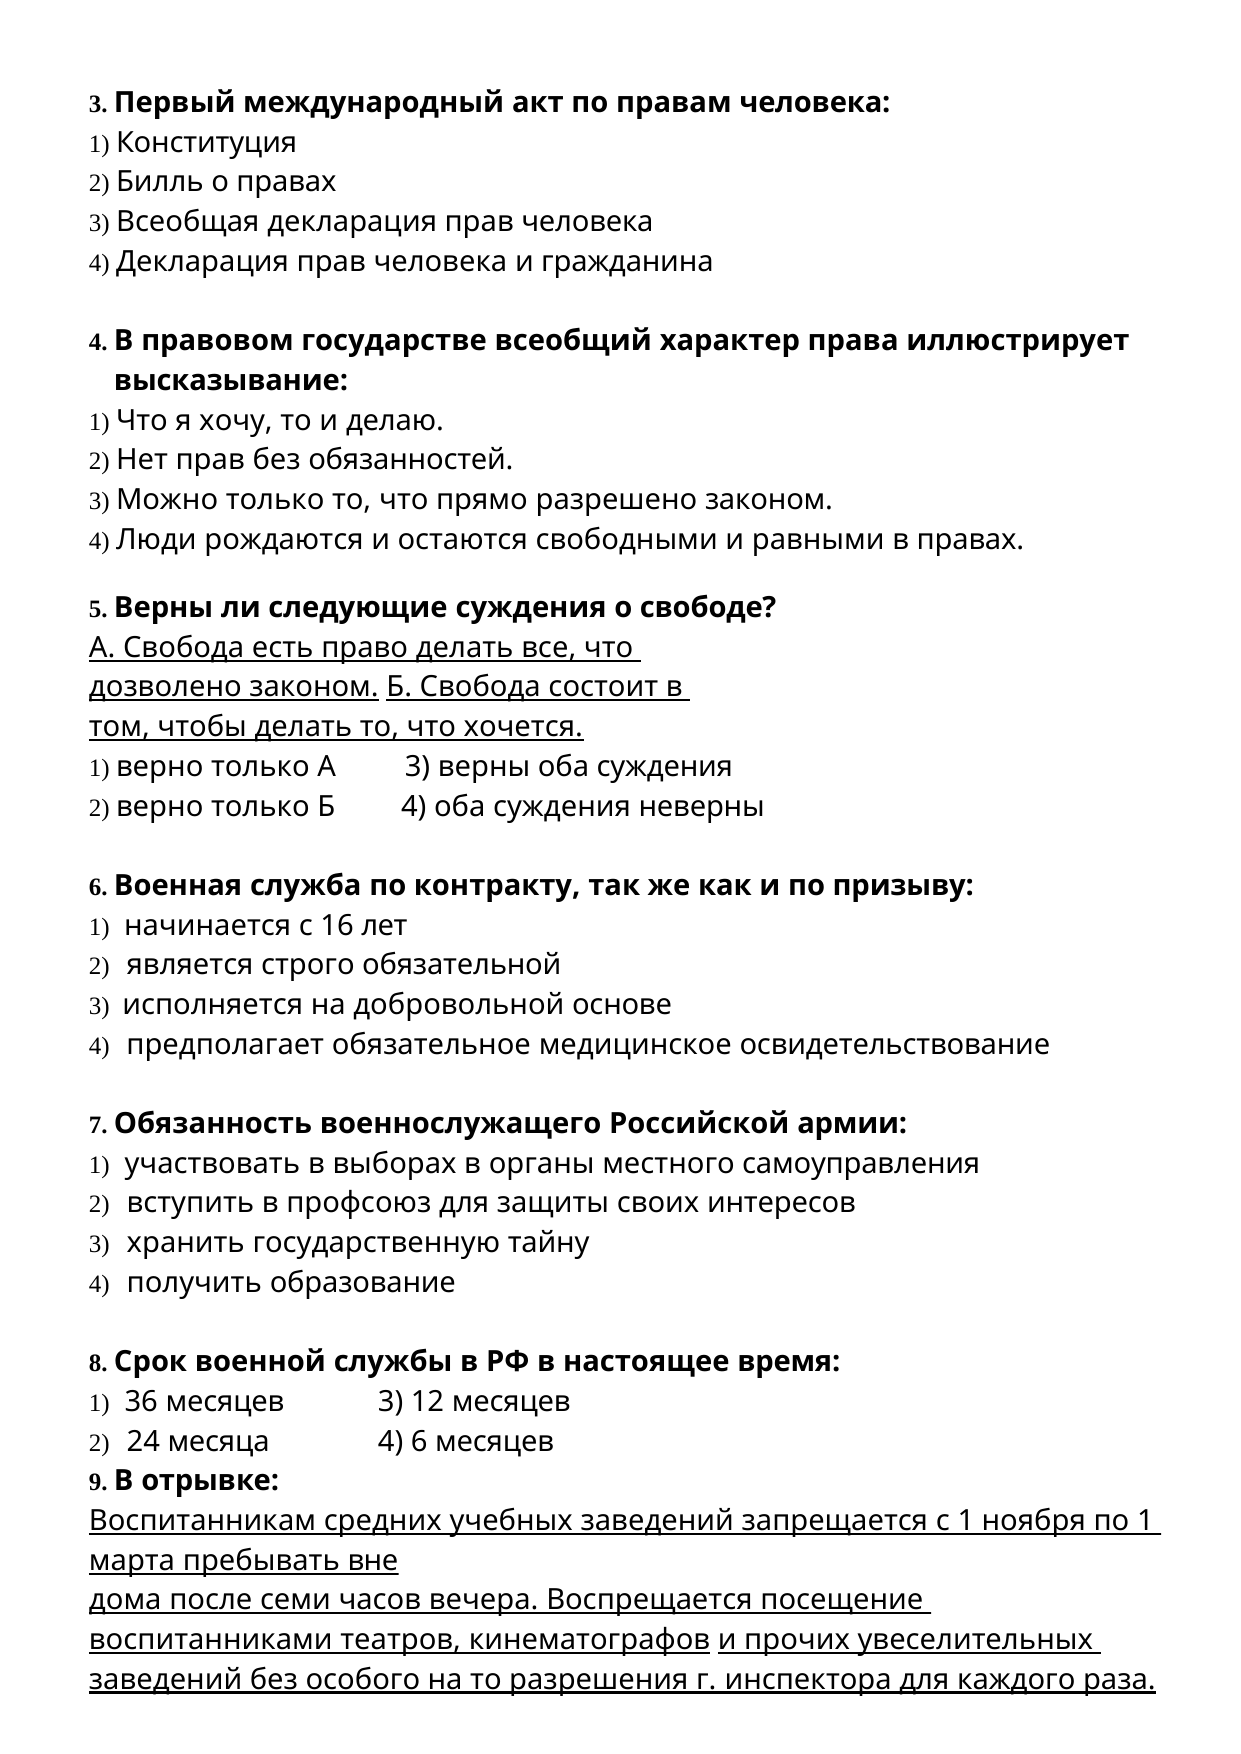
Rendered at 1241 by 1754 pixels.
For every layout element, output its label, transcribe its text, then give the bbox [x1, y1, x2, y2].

list хранить государственную тайну [89, 1221, 1211, 1261]
text А. Свобода есть право делать все, что дозволено законом. Б. Свобода состоит в том, чтобы делать то, что хочется. [89, 626, 722, 745]
list Конституция [89, 121, 1211, 161]
list предполагает обязательное медицинское освидетельствование [89, 1023, 1211, 1063]
list Люди рождаются и остаются свободными и равными в правах. [89, 518, 1211, 558]
list Что я хочу, то и делаю. [89, 399, 1211, 438]
list верно только Б 4) оба суждения неверны [89, 785, 1211, 824]
list исполняется на добровольной основе [89, 983, 1211, 1023]
subtitle В правовом государстве всеобщий характер права иллюстрирует высказывание: [89, 319, 1211, 399]
subtitle Первый международный акт по правам человека: [89, 81, 1211, 121]
list 36 месяцев 3) 12 месяцев [89, 1380, 1211, 1420]
subtitle Военная служба по контракту, так же как и по призыву: [89, 864, 1211, 904]
list начинается с 16 лет [89, 904, 1211, 943]
list Можно только то, что прямо разрешено законом. [89, 478, 1211, 518]
list участвовать в выборах в органы местного самоуправления [89, 1142, 1211, 1182]
text Воспитанникам средних учебных заведений запрещается с 1 ноября по 1 марта пребывать вне [89, 1499, 1211, 1579]
list 24 месяца 4) 6 месяцев [89, 1420, 1211, 1459]
list Нет прав без обязанностей. [89, 438, 1211, 478]
subtitle Срок военной службы в РФ в настоящее время: [89, 1341, 1211, 1380]
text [89, 1579, 1158, 1698]
list Билль о правах [89, 161, 1211, 200]
list является строго обязательной [89, 943, 1211, 983]
subtitle Верны ли следующие суждения о свободе? [89, 586, 1211, 626]
list Всеобщая декларация прав человека [89, 200, 1211, 240]
list получить образование [89, 1261, 1211, 1301]
subtitle Обязанность военнослужащего Российской армии: [89, 1102, 1211, 1142]
list вступить в профсоюз для защиты своих интересов [89, 1182, 1211, 1221]
subtitle В отрывке: [89, 1459, 1211, 1499]
list верно только А 3) верны оба суждения [89, 745, 1211, 785]
list Декларация прав человека и гражданина [89, 240, 1211, 280]
